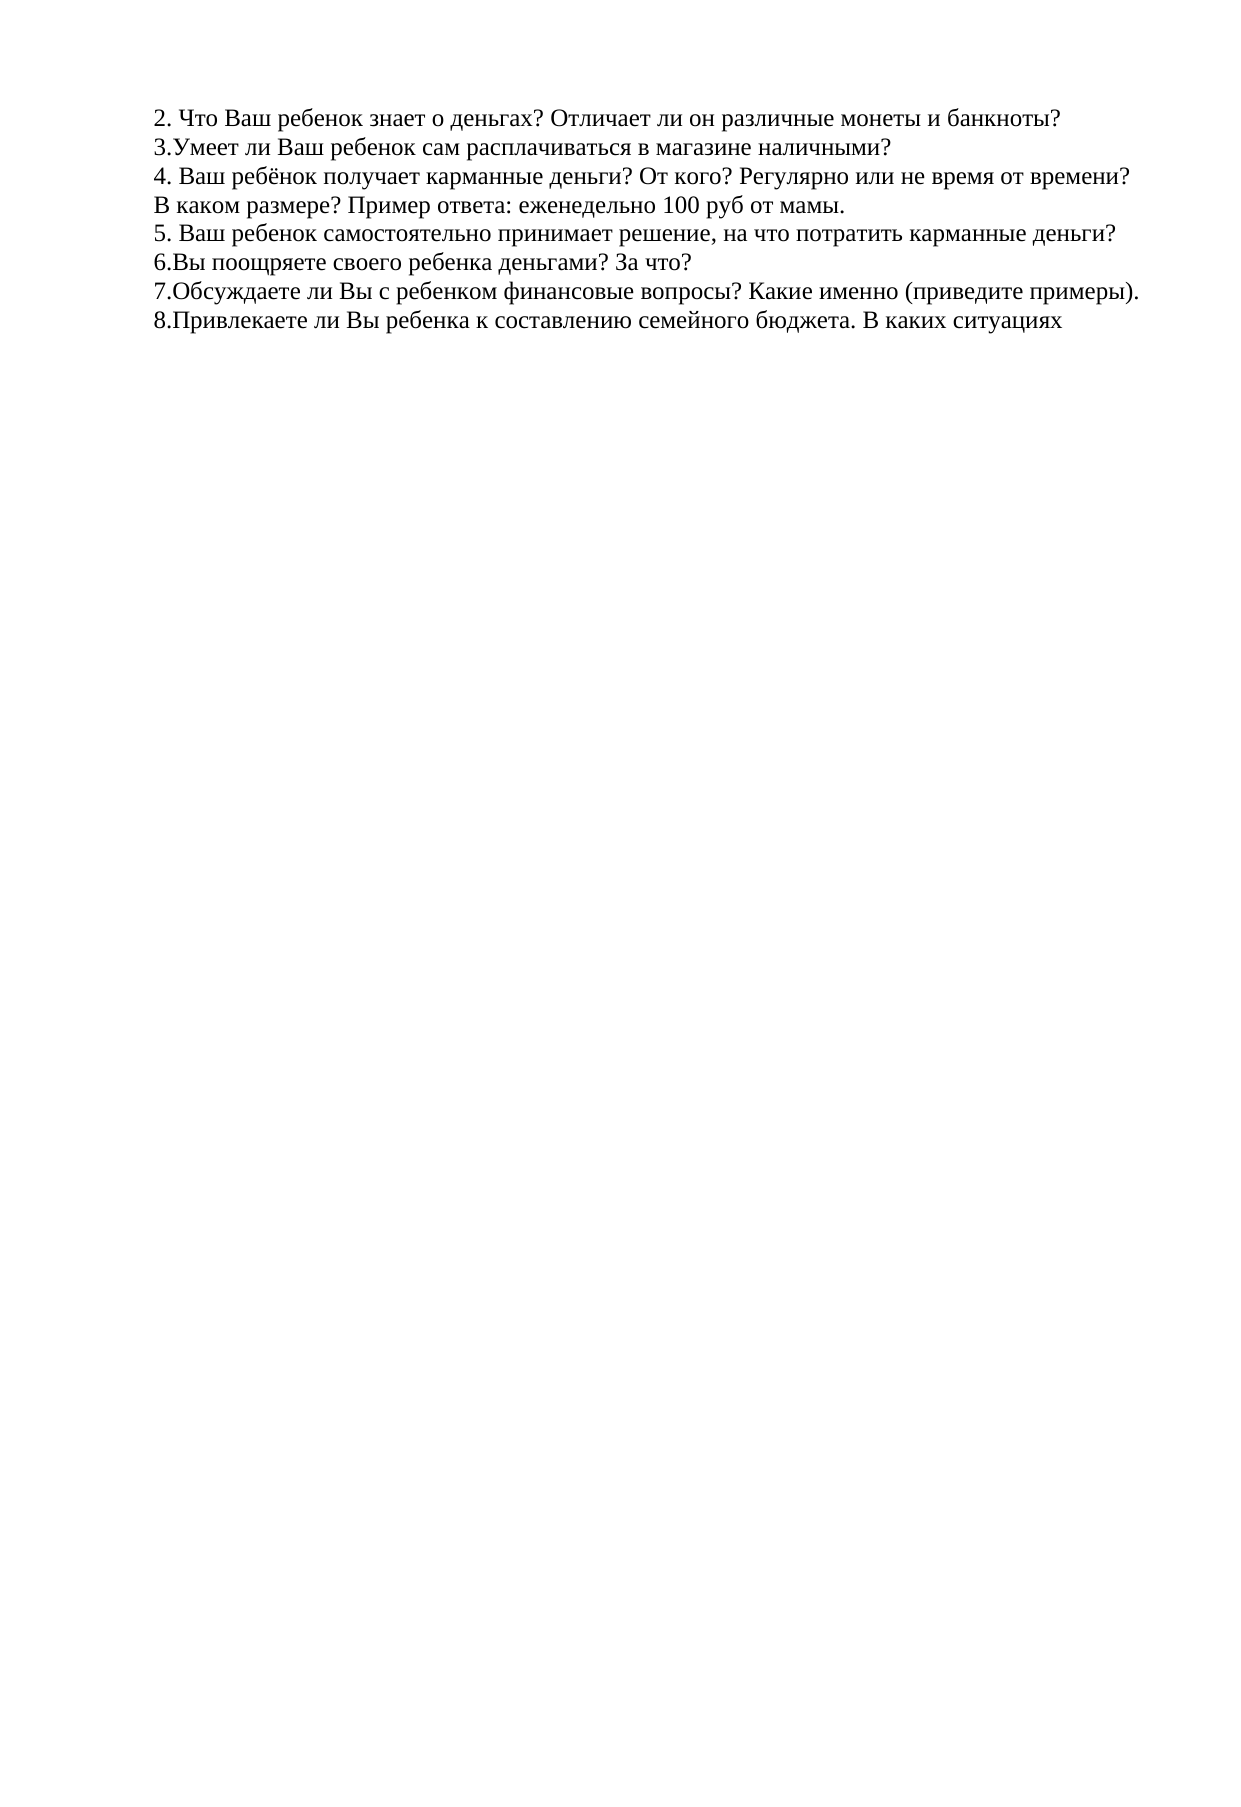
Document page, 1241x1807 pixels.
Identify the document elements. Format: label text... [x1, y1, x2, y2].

text 2. Что Ваш ребенок знает о деньгах? Отличает ли он различные монеты и банкноты? [153, 103, 1146, 132]
text 6.Вы поощряете своего ребенка деньгами? За что? [153, 247, 1146, 276]
text 4. Ваш ребёнок получает карманные деньги? От кого? Регулярно или не время от времени? В каком размере? Пример ответа: еженедельно 100 руб от мамы. [153, 161, 1146, 218]
text 3.Умеет ли Ваш ребенок сам расплачиваться в магазине наличными? [153, 132, 1146, 161]
text 5. Ваш ребенок самостоятельно принимает решение, на что потратить карманные деньги? [153, 218, 1146, 247]
text 8.Привлекаете ли Вы ребенка к составлению семейного бюджета. В каких ситуациях [153, 305, 1146, 333]
text 7.Обсуждаете ли Вы с ребенком финансовые вопросы? Какие именно (приведите примеры). [153, 276, 1146, 305]
